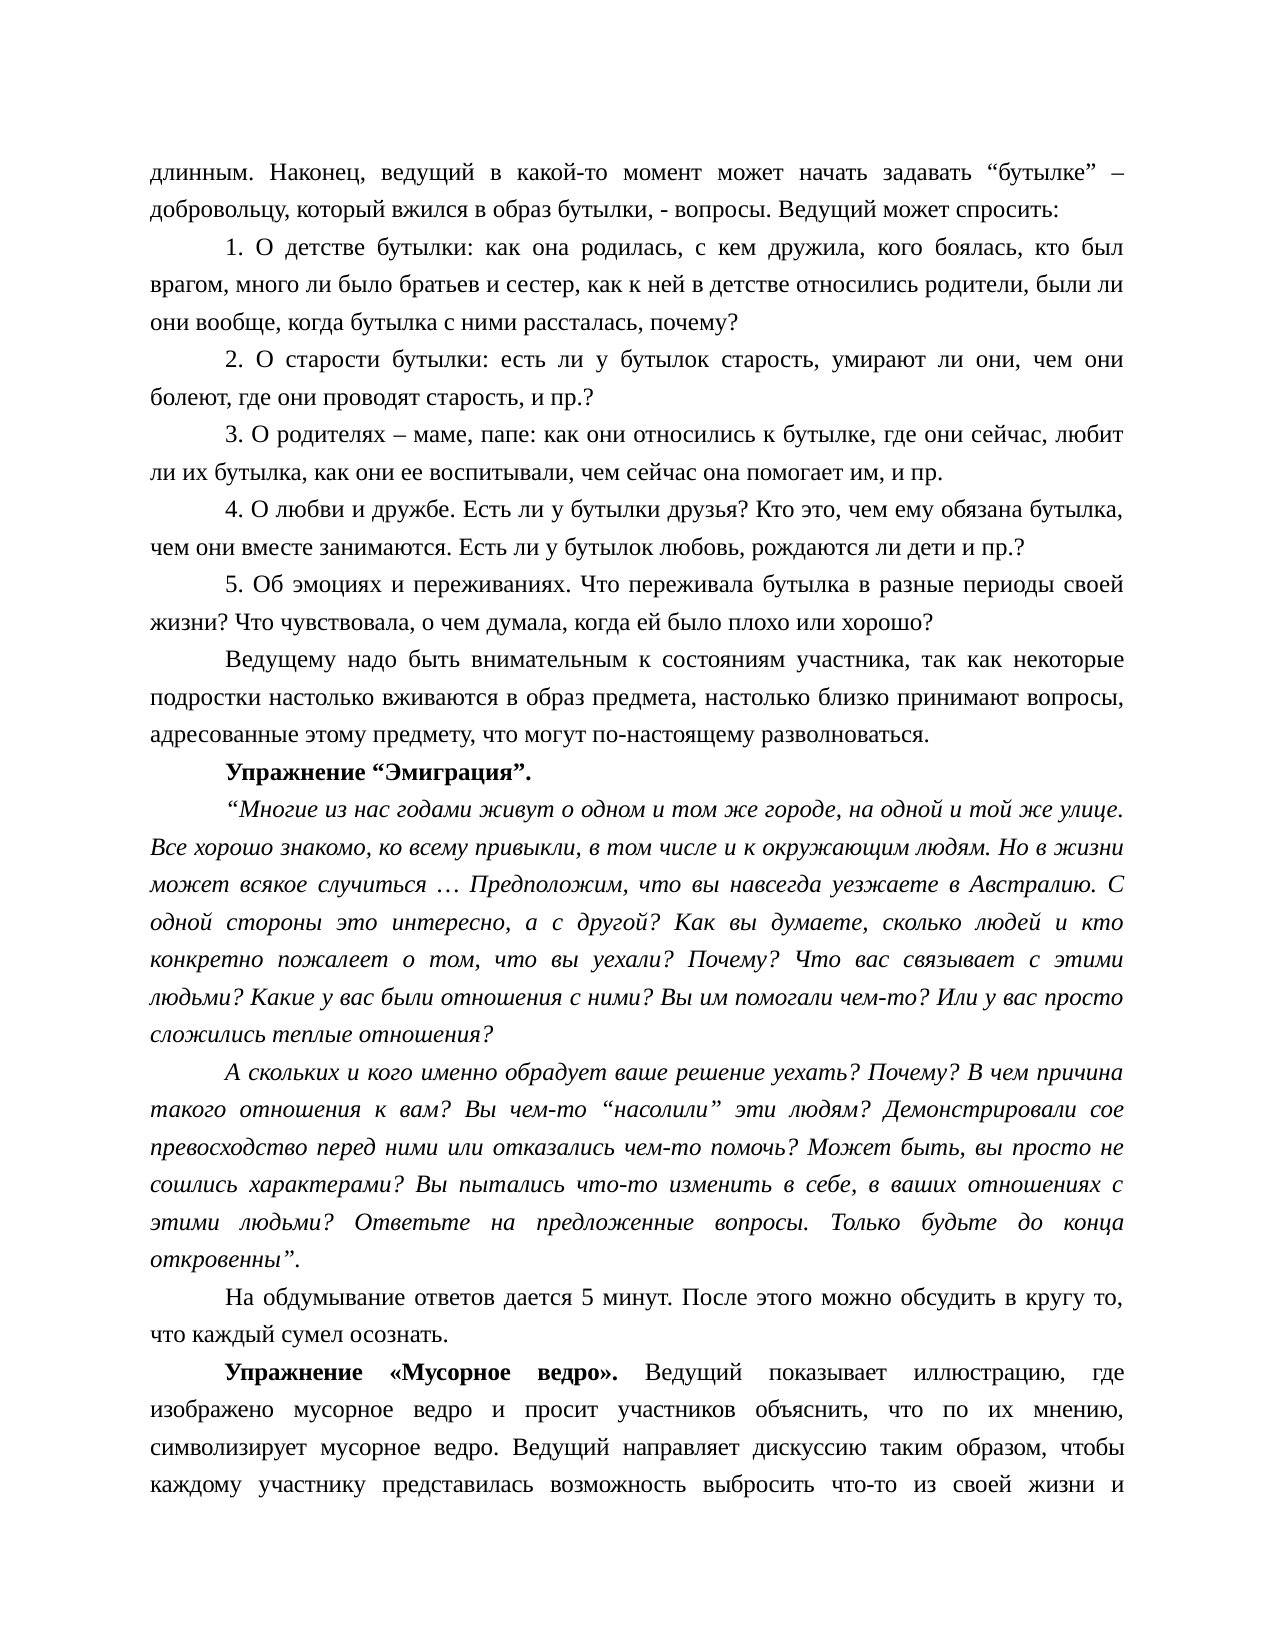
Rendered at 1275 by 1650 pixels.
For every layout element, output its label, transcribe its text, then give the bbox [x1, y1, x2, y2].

text 3. О родителях – маме, папе: как они относились к бутылке, где они сейчас, любит ли их бутылка, как они ее воспитывали, чем сейчас она помогает им, и пр. [150, 412, 1125, 487]
text Ведущему надо быть внимательным к состояниям участника, так как некоторые подростки настолько вживаются в образ предмета, настолько близко принимают вопросы, адресованные этому предмету, что могут по-настоящему разволноваться. [150, 637, 1125, 750]
text А скольких и кого именно обрадует ваше решение уехать? Почему? В чем причина такого отношения к вам? Вы чем-то “насолили” эти людям? Демонстрировали сое превосходство перед ними или отказались чем-то помочь? Может быть, вы просто не сошлись характерами? Вы пытались что-то изменить в себе, в ваших отношениях с этими людьми? Ответьте на предложенные вопросы. Только будьте до конца откровенны”. [150, 1050, 1125, 1275]
text 2. О старости бутылки: есть ли у бутылок старость, умирают ли они, чем они болеют, где они проводят старость, и пр.? [150, 337, 1125, 412]
text 5. Об эмоциях и переживаниях. Что переживала бутылка в разные периоды своей жизни? Что чувствовала, о чем думала, когда ей было плохо или хорошо? [150, 562, 1125, 637]
text Упражнение “Эмиграция”. [150, 750, 1125, 787]
text “Многие из нас годами живут о одном и том же городе, на одной и той же улице. Все хорошо знакомо, ко всему привыкли, в том числе и к окружающим людям. Но в жизни может всякое случиться … Предположим, что вы навсегда уезжаете в Австралию. С одной стороны это интересно, а с другой? Как вы думаете, сколько людей и кто конкретно пожалеет о том, что вы уехали? Почему? Что вас связывает с этими людьми? Какие у вас были отношения с ними? Вы им помогали чем-то? Или у вас просто сложились теплые отношения? [150, 787, 1125, 1050]
text 1. О детстве бутылки: как она родилась, с кем дружила, кого боялась, кто был врагом, много ли было братьев и сестер, как к ней в детстве относились родители, были ли они вообще, когда бутылка с ними рассталась, почему? [150, 225, 1125, 337]
text 4. О любви и дружбе. Есть ли у бутылки друзья? Кто это, чем ему обязана бутылка, чем они вместе занимаются. Есть ли у бутылок любовь, рождаются ли дети и пр.? [150, 487, 1125, 562]
text На обдумывание ответов дается 5 минут. После этого можно обсудить в кругу то, что каждый сумел осознать. [150, 1275, 1125, 1350]
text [150, 1350, 1125, 1500]
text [150, 150, 1125, 225]
